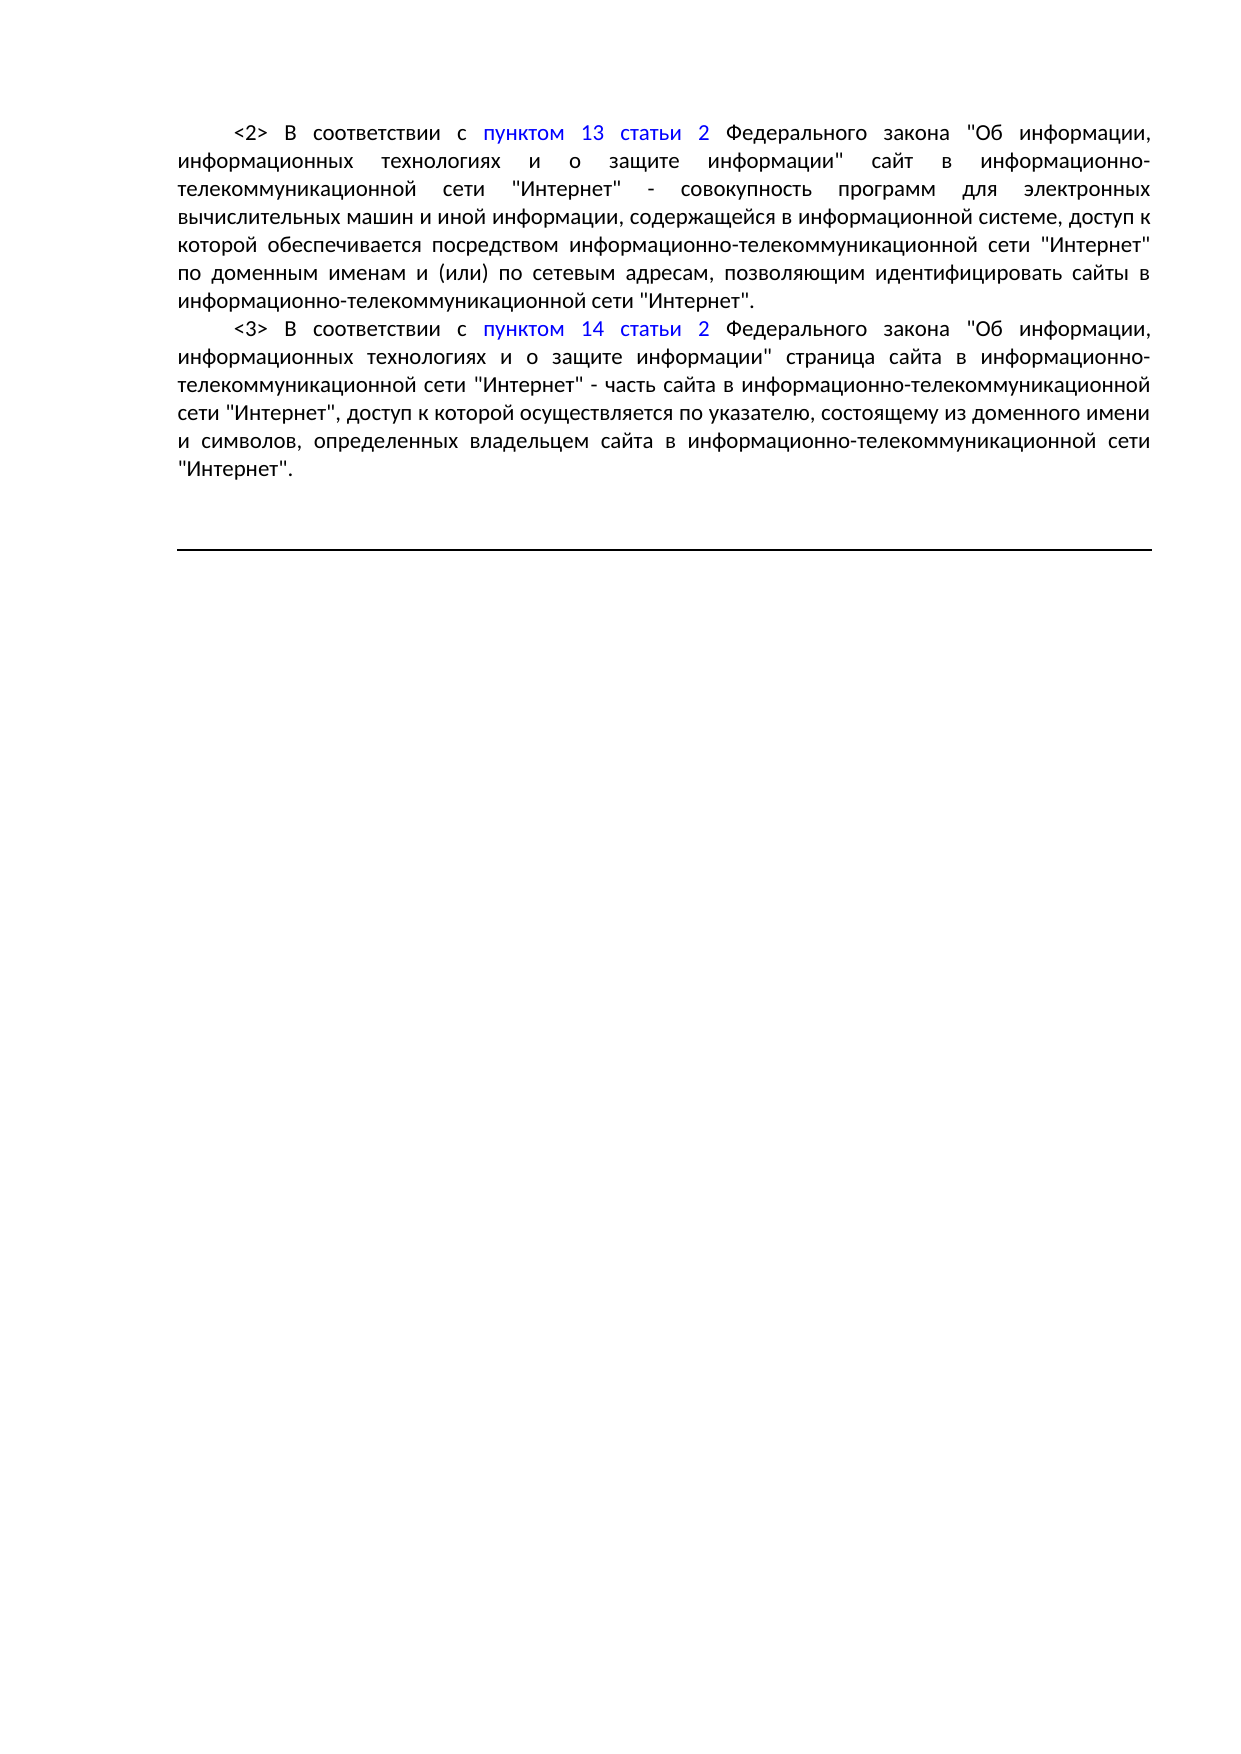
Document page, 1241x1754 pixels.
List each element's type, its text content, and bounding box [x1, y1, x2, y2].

text <3> В соответствии с пунктом 14 статьи 2 Федерального закона "Об информации, информационных технологиях и о защите информации" страница сайта в информационно-телекоммуникационной сети "Интернет" - часть сайта в информационно-телекоммуникационной сети "Интернет", доступ к которой осуществляется по указателю, состоящему из доменного имени и символов, определенных владельцем сайта в информационно-телекоммуникационной сети "Интернет". [177, 314, 1152, 482]
text <2> В соответствии с пунктом 13 статьи 2 Федерального закона "Об информации, информационных технологиях и о защите информации" сайт в информационно-телекоммуникационной сети "Интернет" - совокупность программ для электронных вычислительных машин и иной информации, содержащейся в информационной системе, доступ к которой обеспечивается посредством информационно-телекоммуникационной сети "Интернет" по доменным именам и (или) по сетевым адресам, позволяющим идентифицировать сайты в информационно-телекоммуникационной сети "Интернет". [177, 118, 1152, 314]
